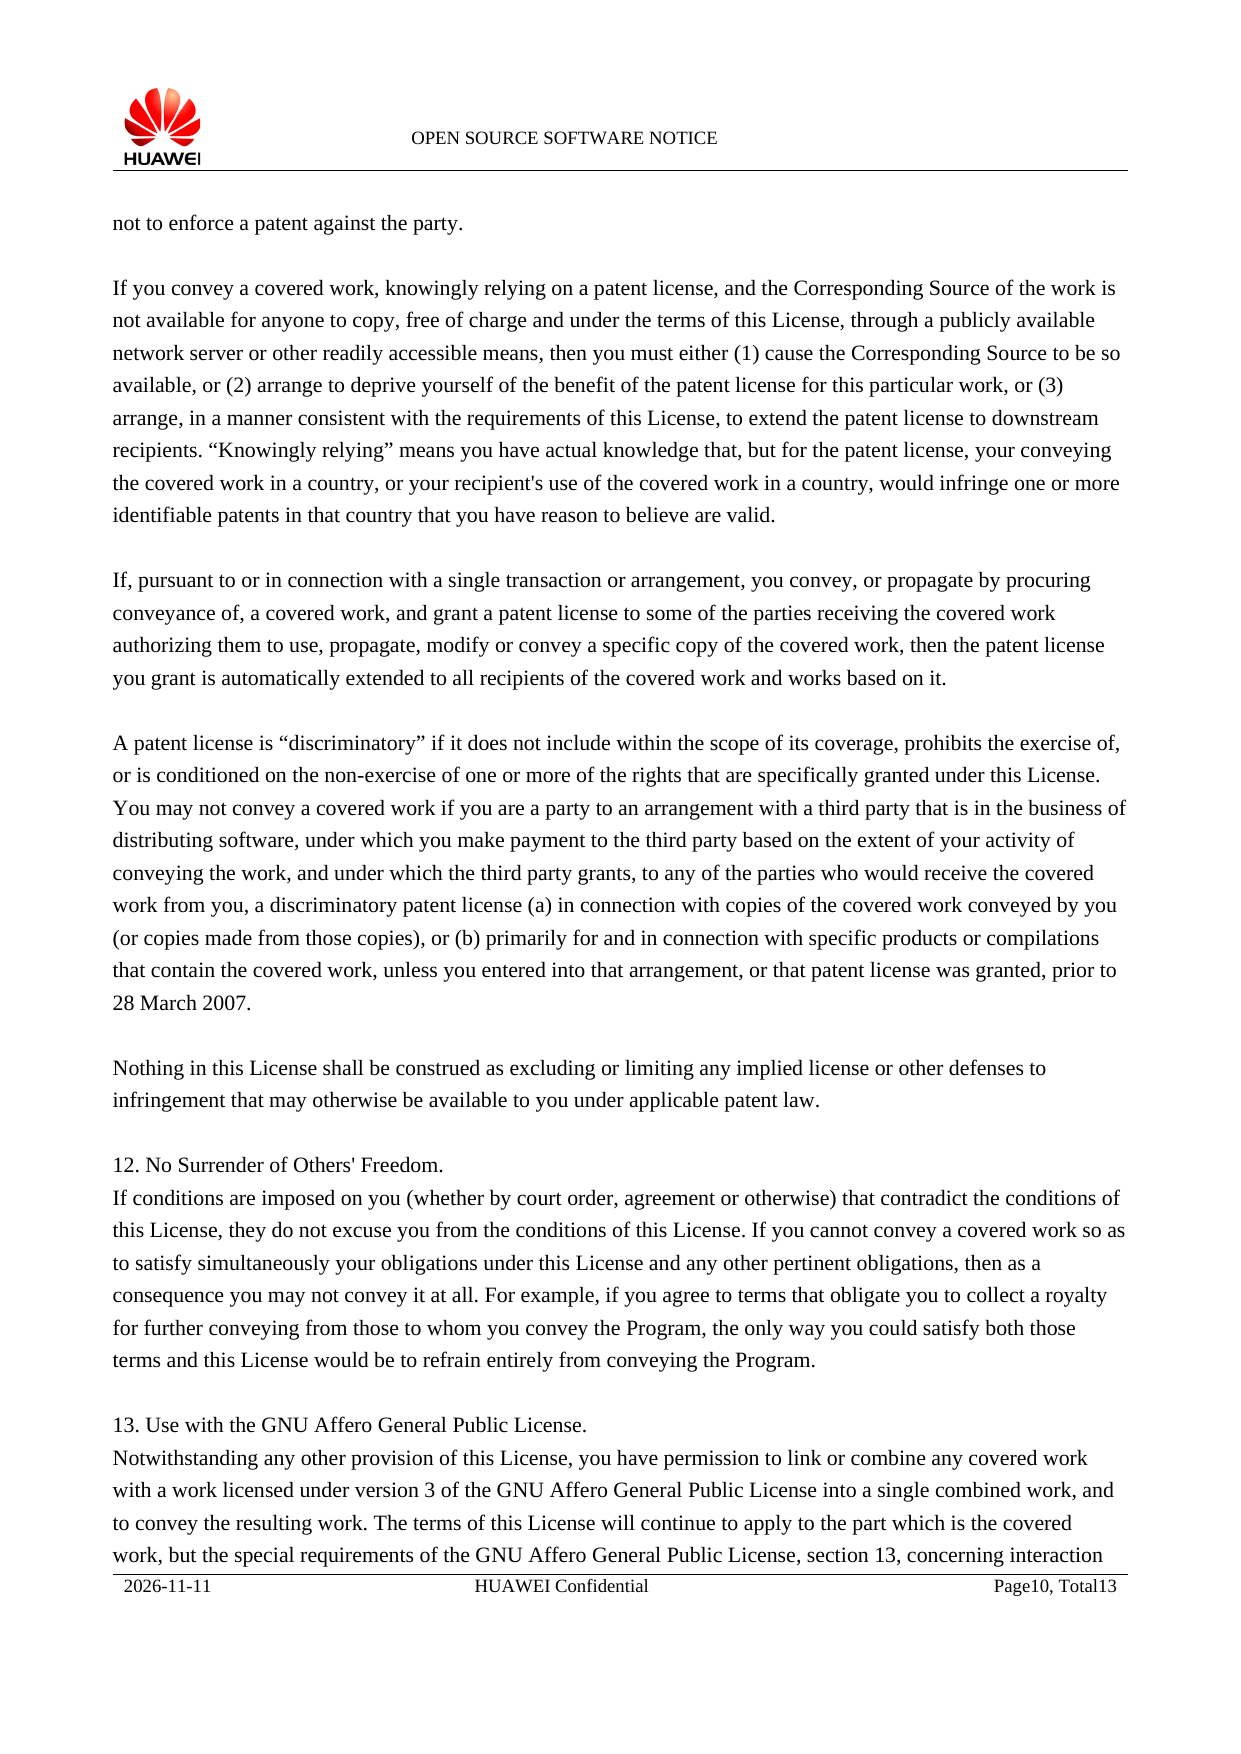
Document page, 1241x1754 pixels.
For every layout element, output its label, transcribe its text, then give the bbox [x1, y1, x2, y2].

picture [124, 88, 201, 165]
